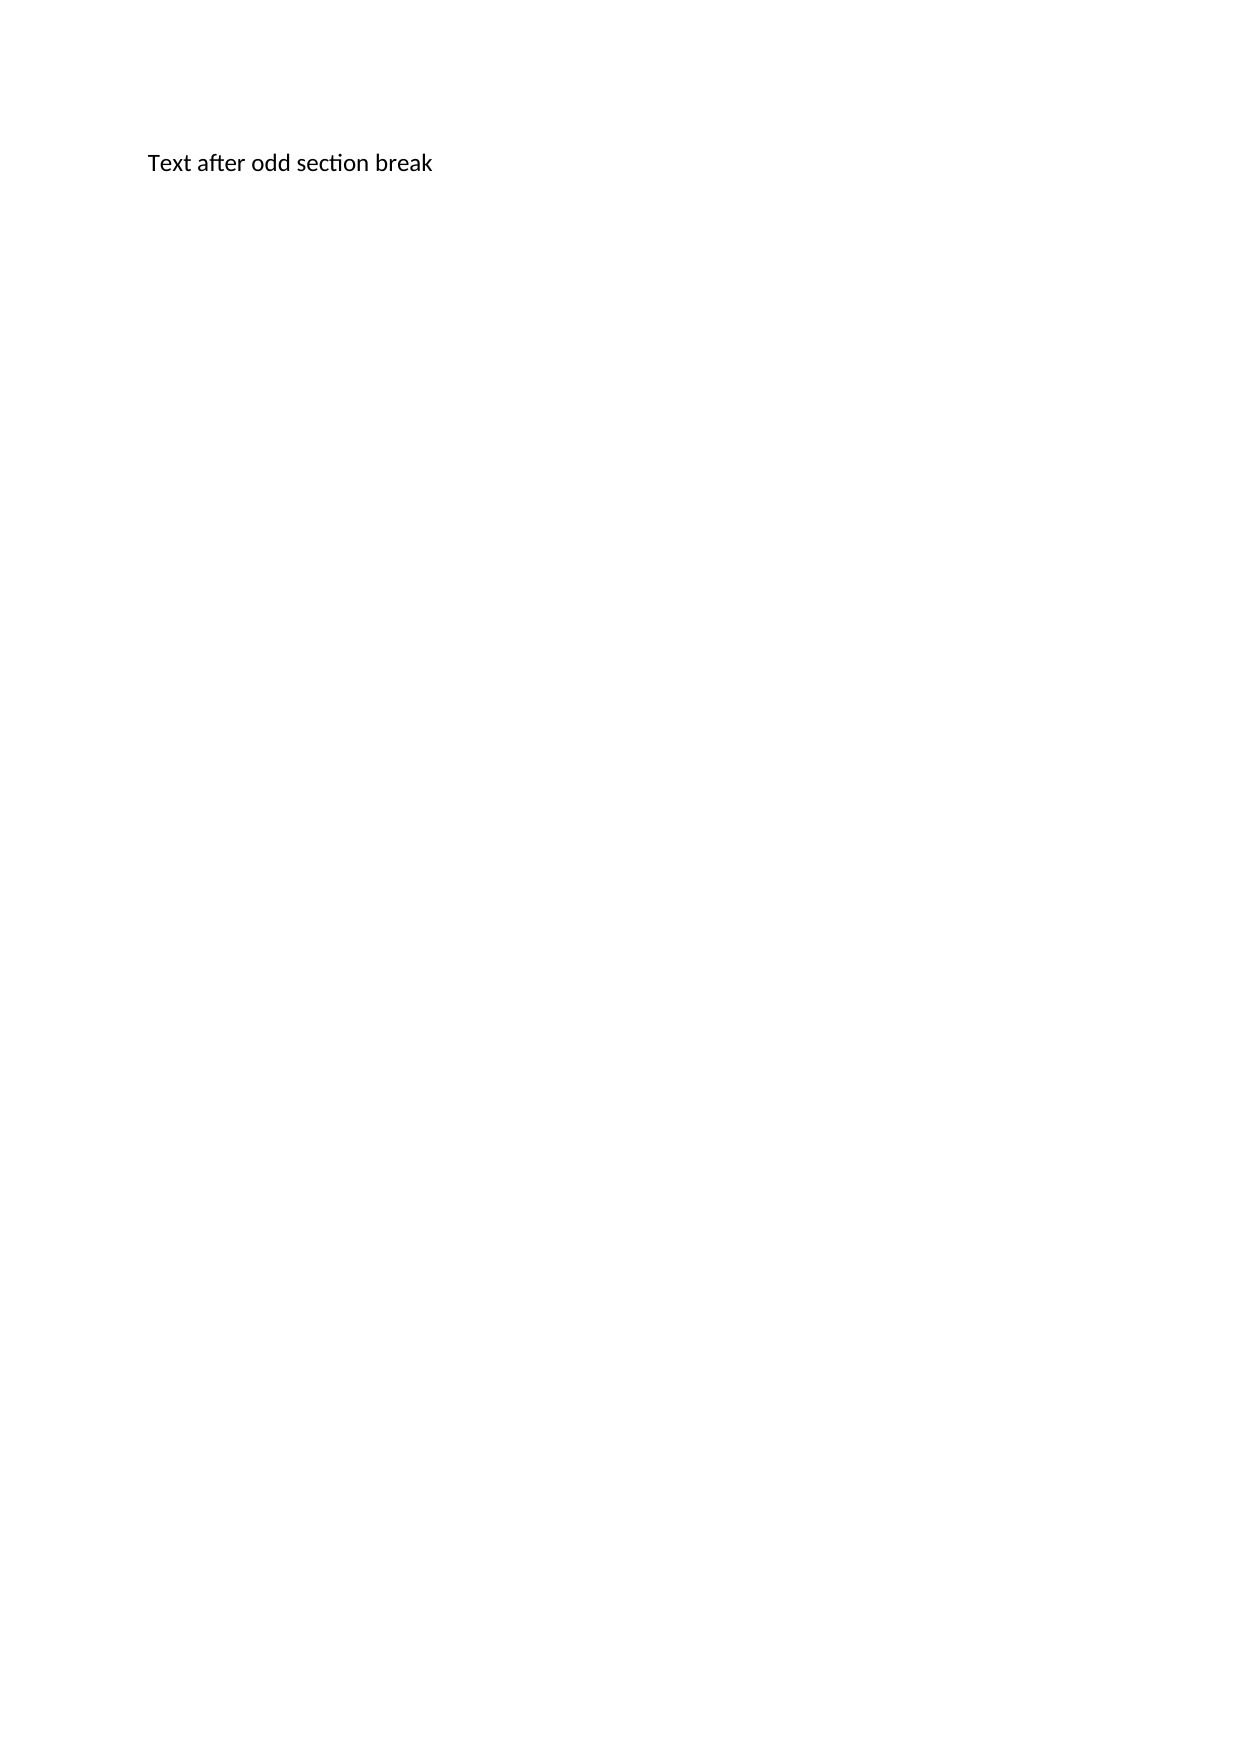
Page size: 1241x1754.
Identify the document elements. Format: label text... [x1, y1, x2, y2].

text Text after odd section break [148, 148, 1093, 178]
